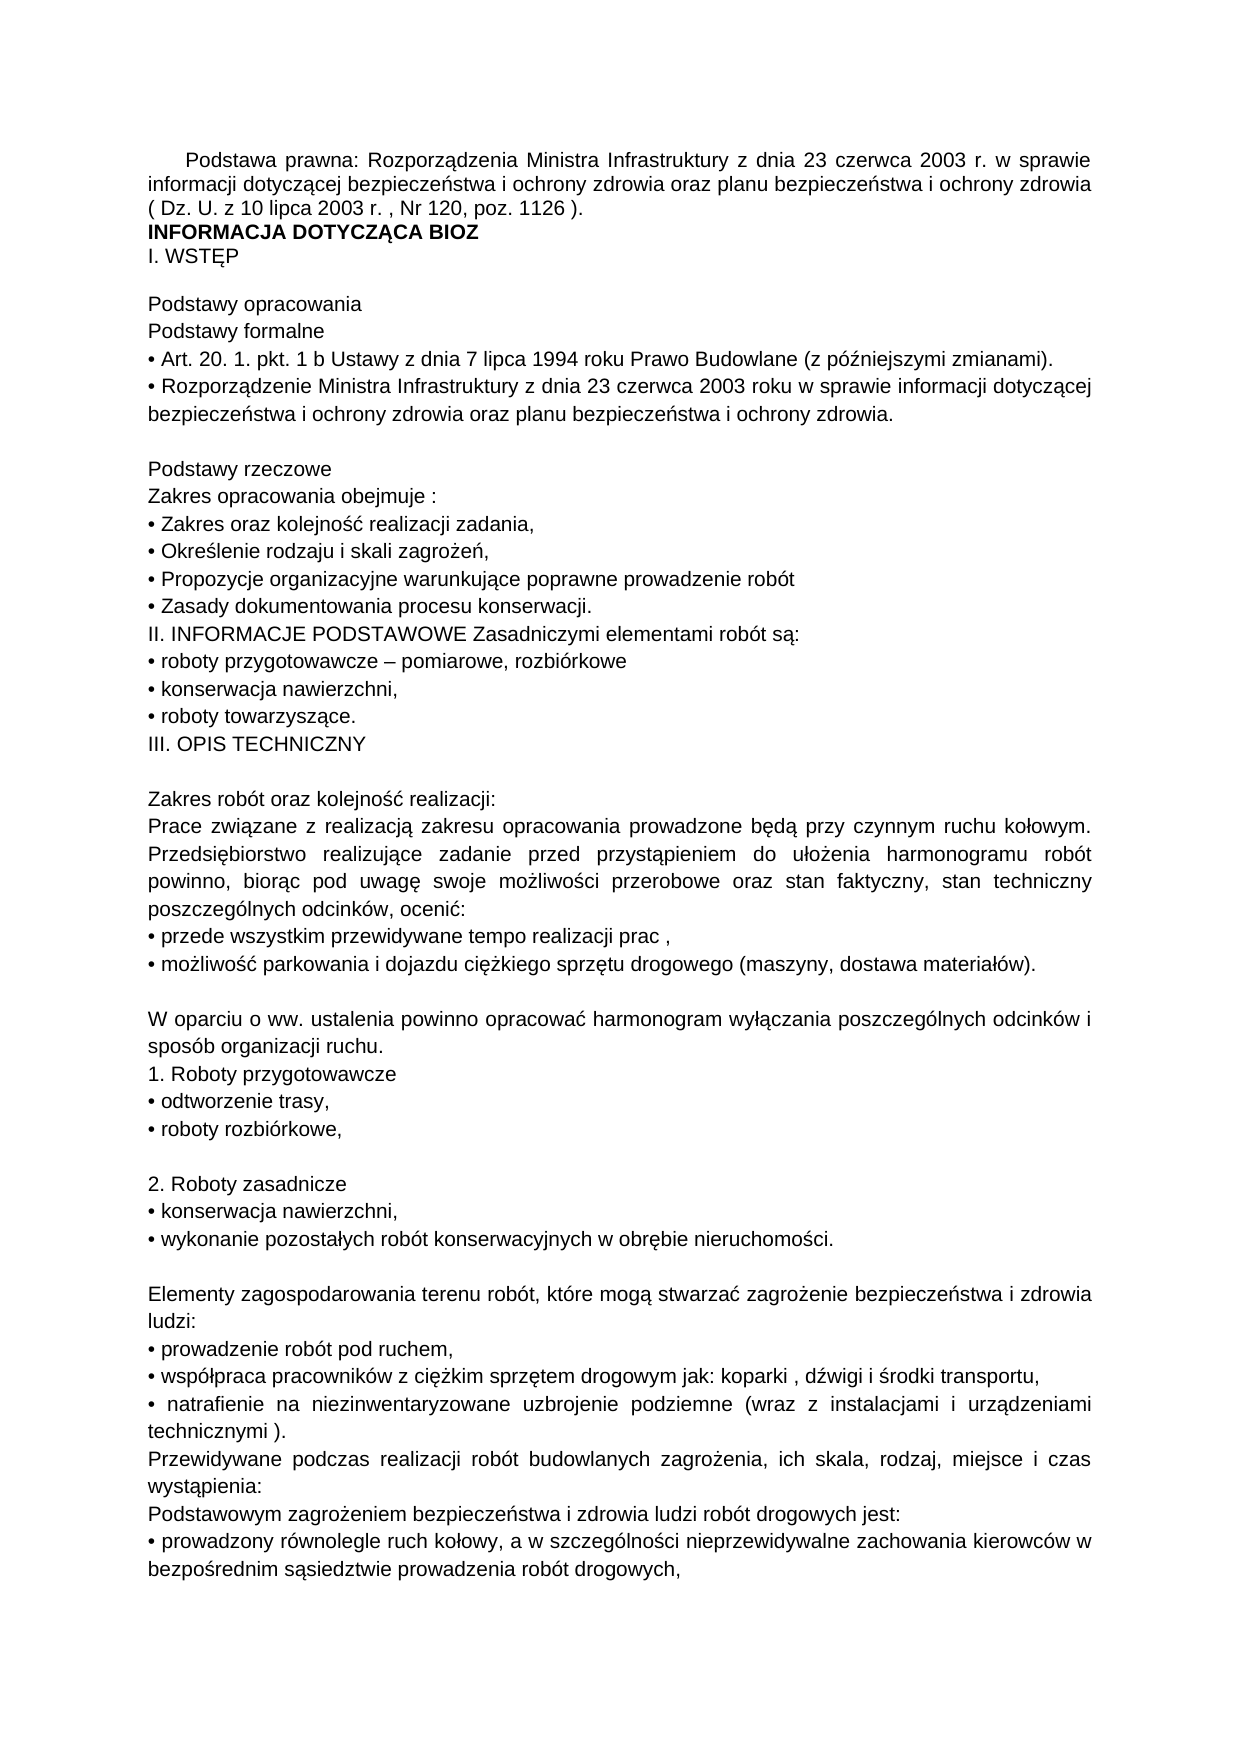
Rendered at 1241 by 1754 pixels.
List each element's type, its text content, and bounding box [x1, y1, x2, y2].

text W oparciu o ww. ustalenia powinno opracować harmonogram wyłączania poszczególnych odcinków i sposób organizacji ruchu. [148, 1006, 1093, 1058]
text Podstawa prawna: Rozporządzenia Ministra Infrastruktury z dnia 23 czerwca 2003 r. w sprawie informacji dotyczącej bezpieczeństwa i ochrony zdrowia oraz planu bezpieczeństwa i ochrony zdrowia ( Dz. U. z 10 lipca 2003 r. , Nr 120, poz. 1126 ). [148, 148, 1093, 219]
text I. WSTĘP [148, 243, 1093, 267]
text Zakres robót oraz kolejność realizacji: [148, 786, 1093, 810]
text • natrafienie na niezinwentaryzowane uzbrojenie podziemne (wraz z instalacjami i urządzeniami technicznymi ). [148, 1391, 1093, 1443]
text Podstawy rzeczowe [148, 456, 1093, 480]
text • konserwacja nawierzchni, [148, 1199, 1093, 1223]
text Podstawowym zagrożeniem bezpieczeństwa i zdrowia ludzi robót drogowych jest: [148, 1501, 1093, 1525]
text • możliwość parkowania i dojazdu ciężkiego sprzętu drogowego (maszyny, dostawa materiałów). [148, 951, 1093, 975]
text Przewidywane podczas realizacji robót budowlanych zagrożenia, ich skala, rodzaj, miejsce i czas wystąpienia: [148, 1446, 1093, 1498]
text • Określenie rodzaju i skali zagrożeń, [148, 539, 1093, 563]
text • roboty przygotowawcze – pomiarowe, rozbiórkowe [148, 649, 1093, 673]
text Elementy zagospodarowania terenu robót, które mogą stwarzać zagrożenie bezpieczeństwa i zdrowia ludzi: [148, 1281, 1093, 1333]
text • współpraca pracowników z ciężkim sprzętem drogowym jak: koparki , dźwigi i środki transportu, [148, 1364, 1093, 1388]
text Zakres opracowania obejmuje : [148, 484, 1093, 508]
text • Zakres oraz kolejność realizacji zadania, [148, 511, 1093, 535]
text Podstawy formalne [148, 319, 1093, 343]
text • Zasady dokumentowania procesu konserwacji. [148, 594, 1093, 618]
text • roboty towarzyszące. [148, 704, 1093, 728]
text • prowadzony równolegle ruch kołowy, a w szczególności nieprzewidywalne zachowania kierowców w bezpośrednim sąsiedztwie prowadzenia robót drogowych, [148, 1529, 1093, 1580]
text • przede wszystkim przewidywane tempo realizacji prac , [148, 924, 1093, 948]
text INFORMACJA DOTYCZĄCA BIOZ [148, 219, 1093, 243]
text • Rozporządzenie Ministra Infrastruktury z dnia 23 czerwca 2003 roku w sprawie informacji dotyczącej bezpieczeństwa i ochrony zdrowia oraz planu bezpieczeństwa i ochrony zdrowia. [148, 374, 1093, 425]
text • prowadzenie robót pod ruchem, [148, 1336, 1093, 1360]
text Podstawy opracowania [148, 291, 1093, 315]
text • roboty rozbiórkowe, [148, 1116, 1093, 1140]
text • wykonanie pozostałych robót konserwacyjnych w obrębie nieruchomości. [148, 1226, 1093, 1250]
text • konserwacja nawierzchni, [148, 676, 1093, 700]
text II. INFORMACJE PODSTAWOWE Zasadniczymi elementami robót są: [148, 621, 1093, 645]
text 1. Roboty przygotowawcze [148, 1061, 1093, 1085]
text • odtworzenie trasy, [148, 1089, 1093, 1113]
text 2. Roboty zasadnicze [148, 1171, 1093, 1195]
text • Propozycje organizacyjne warunkujące poprawne prowadzenie robót [148, 566, 1093, 590]
text Prace związane z realizacją zakresu opracowania prowadzone będą przy czynnym ruchu kołowym. Przedsiębiorstwo realizujące zadanie przed przystąpieniem do ułożenia harmonogramu robót powinno, biorąc pod uwagę swoje możliwości przerobowe oraz stan faktyczny, stan techniczny poszczególnych odcinków, ocenić: [148, 814, 1093, 920]
text III. OPIS TECHNICZNY [148, 731, 1093, 755]
text • Art. 20. 1. pkt. 1 b Ustawy z dnia 7 lipca 1994 roku Prawo Budowlane (z późniejszymi zmianami). [148, 346, 1093, 370]
